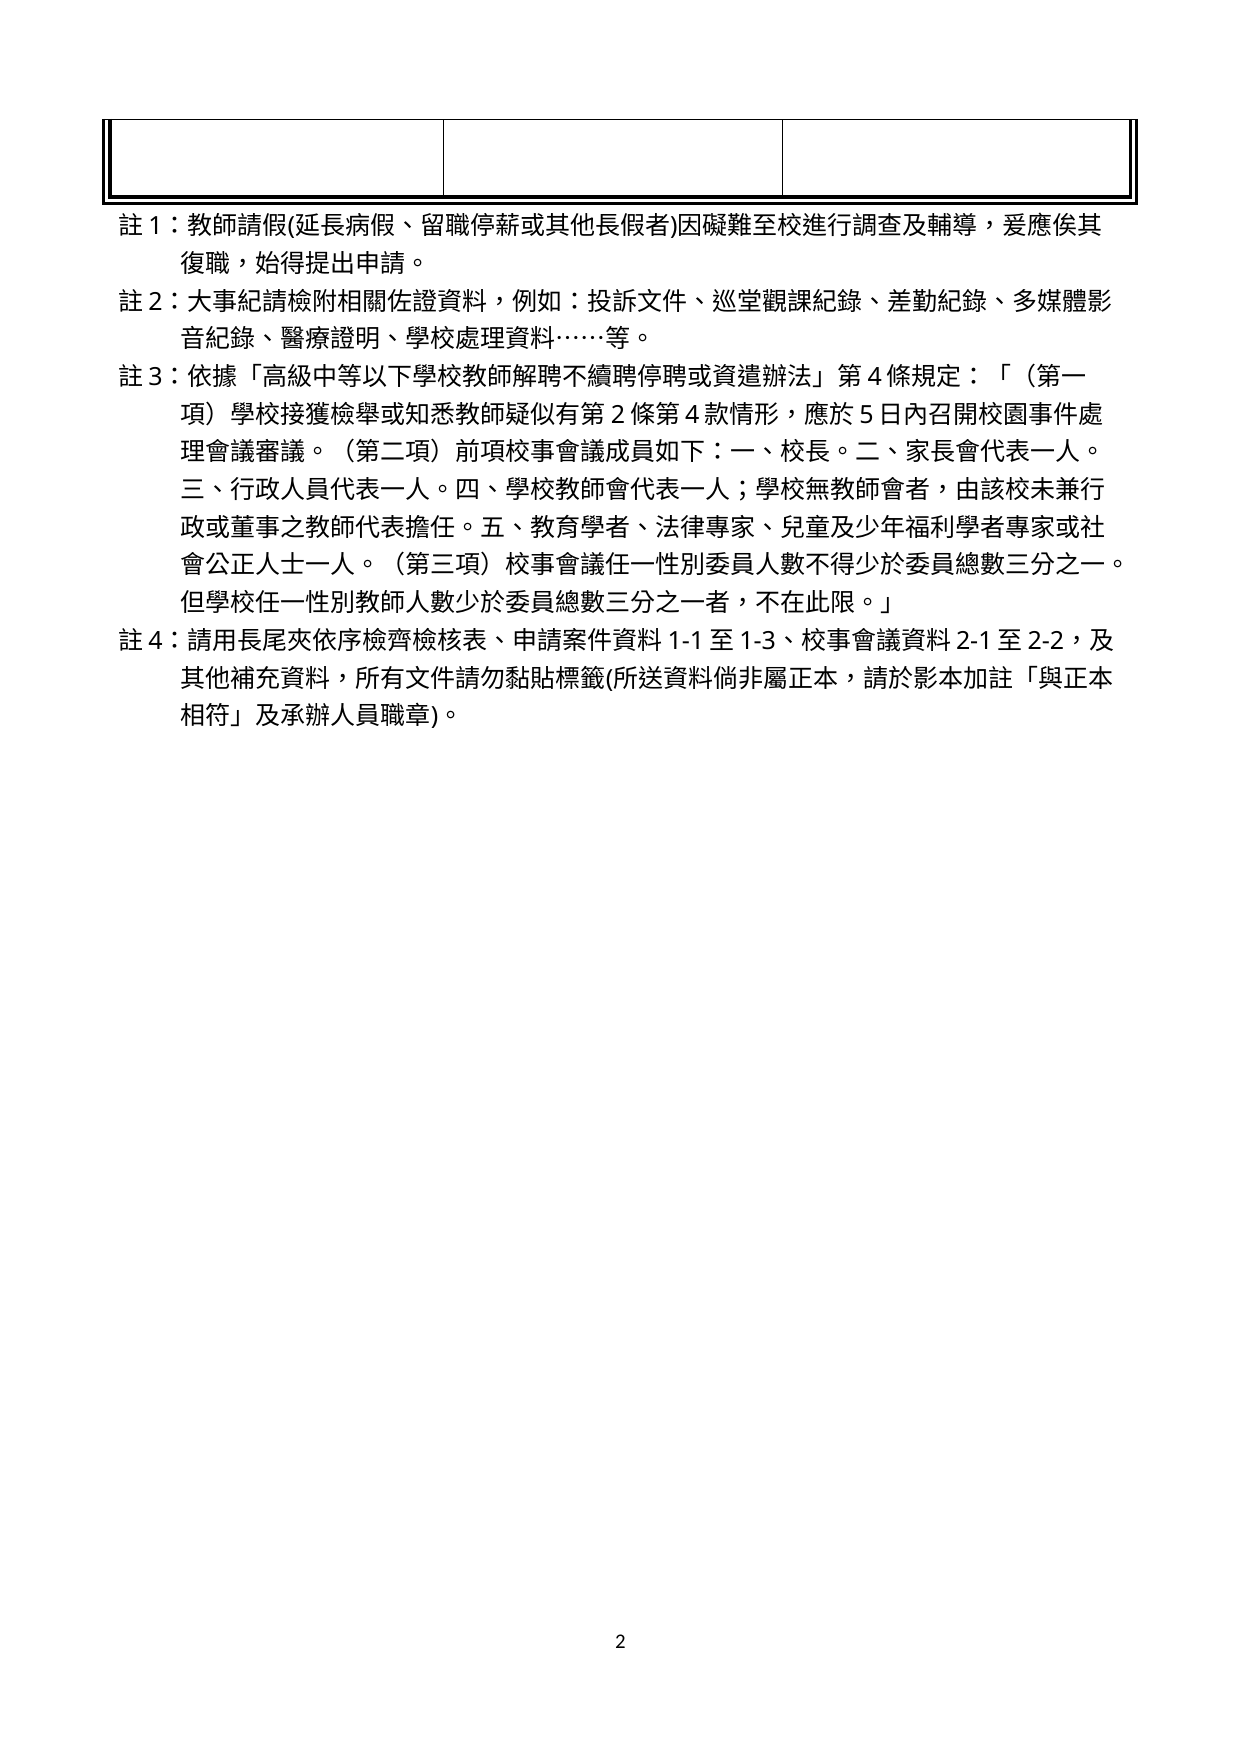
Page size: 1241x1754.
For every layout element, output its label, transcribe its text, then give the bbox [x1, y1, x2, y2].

table_cell [112, 120, 443, 195]
text 註4：請用長尾夾依序檢齊檢核表、申請案件資料1-1至1-3、校事會議資料2-1至2-2，及其他補充資料，所有文件請勿黏貼標籤(所送資料倘非屬正本，請於影本加註「與正本相符」及承辦人員職章)。 [118, 619, 1122, 733]
text 註2：大事紀請檢附相關佐證資料，例如：投訴文件、巡堂觀課紀錄、差勤紀錄、多媒體影音紀錄、醫療證明、學校處理資料……等。 [118, 280, 1122, 356]
text 註1：教師請假(延長病假、留職停薪或其他長假者)因礙難至校進行調查及輔導，爰應俟其復職，始得提出申請。 [118, 205, 1122, 280]
text 註3：依據「高級中等以下學校教師解聘不續聘停聘或資遣辦法」第4條規定：「（第一項）學校接獲檢舉或知悉教師疑似有第2條第4款情形，應於5日內召開校園事件處理會議審議。（第二項）前項校事會議成員如下：一、校長。二、家長會代表一人。三、行政人員代表一人。四、學校教師會代表一人；學校無教師會者，由該校未兼行政或董事之教師代表擔任。五、教育學者、法律專家、兒童及少年福利學者專家或社會公正人士一人。（第三項）校事會議任一性別委員人數不得少於委員總數三分之一。但學校任一性別教師人數少於委員總數三分之一者，不在此限。」 [118, 356, 1122, 619]
table_cell [444, 120, 782, 195]
table_cell [783, 120, 1129, 195]
